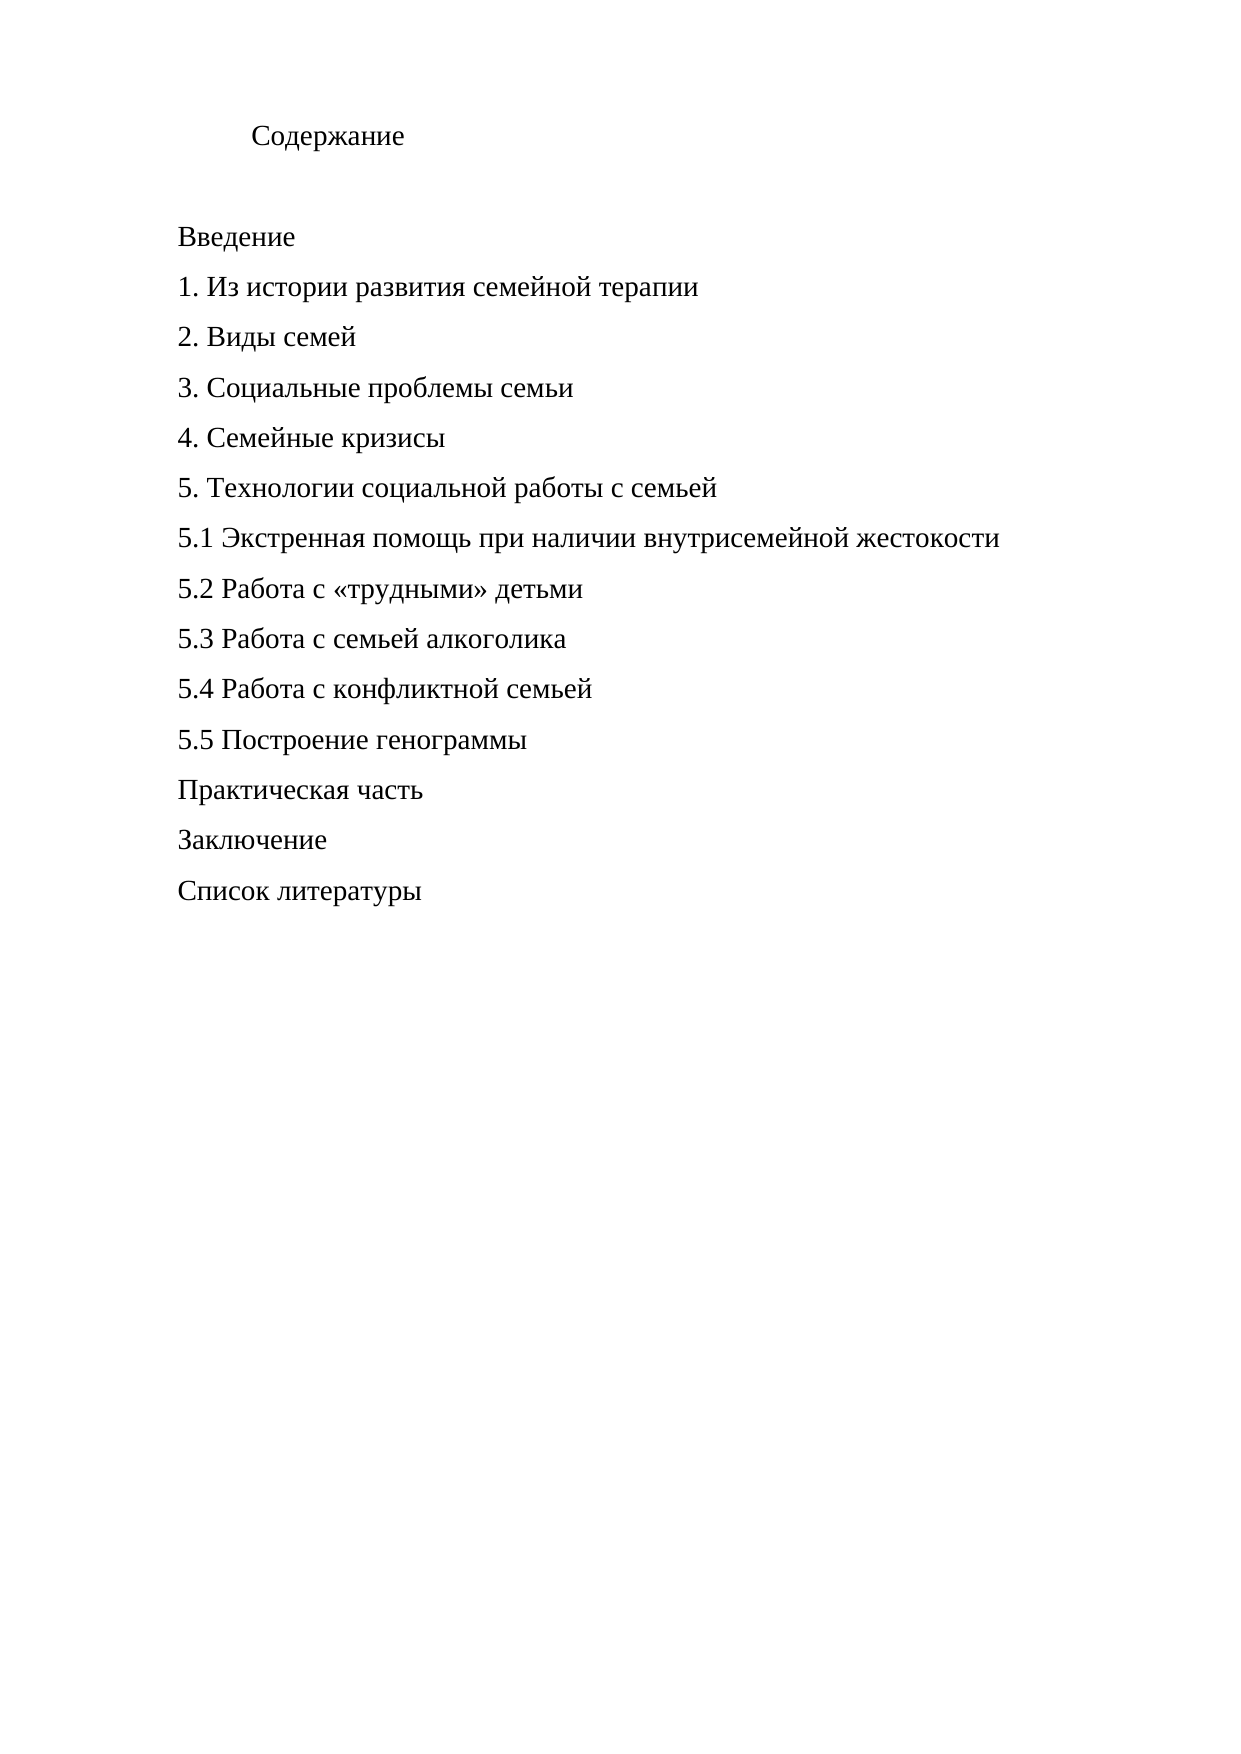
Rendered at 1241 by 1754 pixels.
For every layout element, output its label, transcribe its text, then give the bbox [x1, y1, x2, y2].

text 5.2 Работа с «трудными» детьми [177, 571, 1152, 604]
text 1. Из истории развития семейной терапии [177, 269, 1152, 303]
text Заключение [177, 822, 1152, 856]
text 3. Социальные проблемы семьи [177, 370, 1152, 403]
text 5.5 Построение генограммы [177, 722, 1152, 755]
text Содержание [177, 118, 1152, 152]
text 5. Технологии социальной работы с семьей [177, 470, 1152, 504]
text 5.4 Работа с конфликтной семьей [177, 672, 1152, 705]
text Список литературы [177, 873, 1152, 906]
text 4. Семейные кризисы [177, 420, 1152, 453]
text 2. Виды семей [177, 319, 1152, 353]
text 5.3 Работа с семьей алкоголика [177, 621, 1152, 655]
text Практическая часть [177, 772, 1152, 806]
text 5.1 Экстренная помощь при наличии внутрисемейной жестокости [177, 521, 1152, 554]
text Введение [177, 219, 1152, 252]
